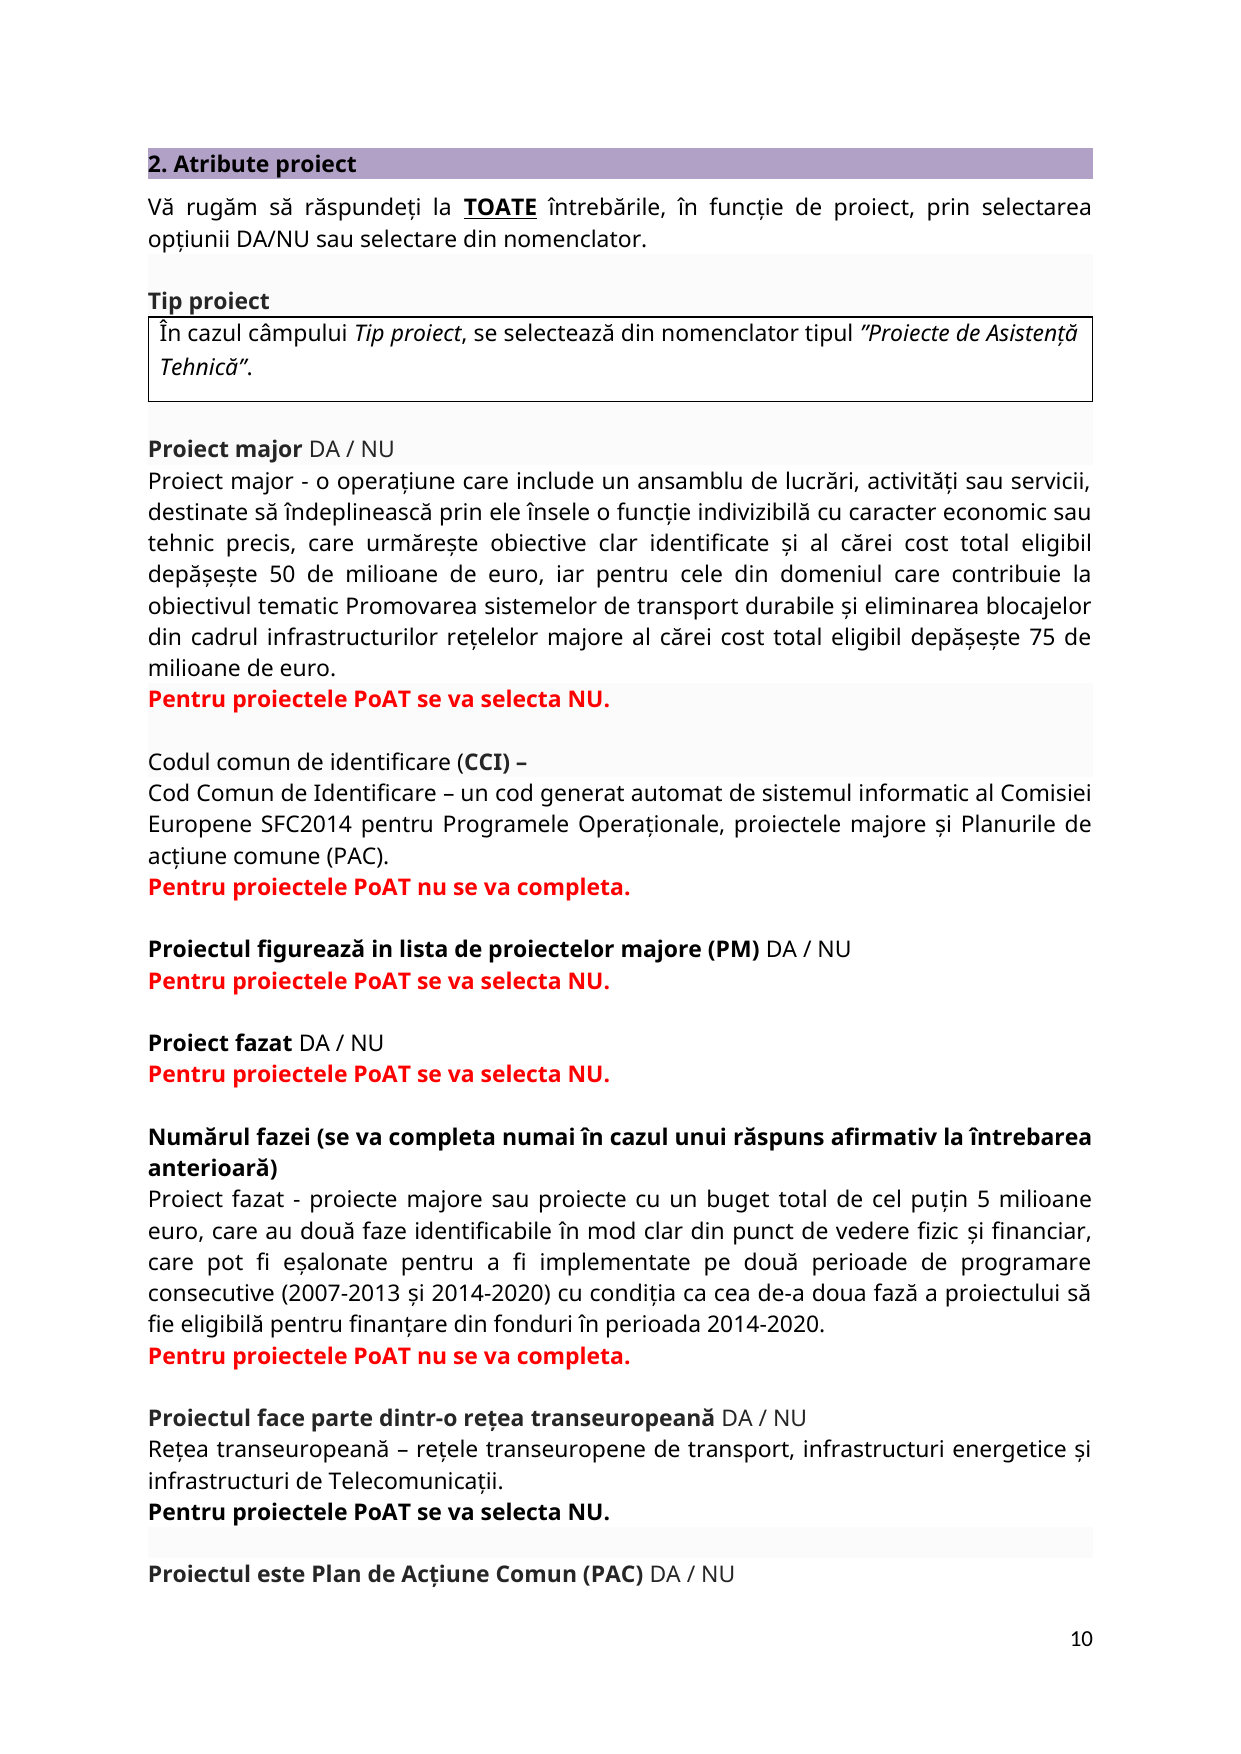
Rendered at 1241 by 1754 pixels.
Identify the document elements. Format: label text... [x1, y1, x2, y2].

text Tip proiect [148, 285, 1093, 316]
text Cod Comun de Identificare – un cod generat automat de sistemul informatic al Comisiei Europene SFC2014 pentru Programele Operaționale, proiectele majore și Planurile de acțiune comune (PAC). [148, 777, 1093, 871]
table_header În cazul câmpului Tip proiect, se selectează din nomenclator tipul ”Proiecte de Asistență Tehnică”. [149, 318, 1092, 401]
text Proiect fazat - proiecte majore sau proiecte cu un buget total de cel puţin 5 milioane euro, care au două faze identificabile în mod clar din punct de vedere fizic şi financiar, care pot fi eşalonate pentru a fi implementate pe două perioade de programare consecutive (2007-2013 şi 2014-2020) cu condiţia ca cea de-a doua fază a proiectului să fie eligibilă pentru finanţare din fonduri în perioada 2014-2020. [148, 1183, 1093, 1340]
text Numărul fazei (se va completa numai în cazul unui răspuns afirmativ la întrebarea anterioară) [148, 1121, 1093, 1183]
text Pentru proiectele PoAT nu se va completa. [148, 871, 1093, 902]
text Codul comun de identificare (CCI) – [148, 746, 1093, 777]
text Rețea transeuropeană – rețele transeuropene de transport, infrastructuri energetice și infrastructuri de Telecomunicații. [148, 1433, 1093, 1496]
text Pentru proiectele PoAT nu se va completa. [148, 1340, 1093, 1371]
text Proiect major DA / NU [148, 433, 1093, 465]
text Pentru proiectele PoAT se va selecta NU. [148, 1058, 1093, 1090]
text Vă rugăm să răspundeți la TOATE întrebările, în funcție de proiect, prin selectarea opțiunii DA/NU sau selectare din nomenclator. [148, 191, 1093, 254]
text Pentru proiectele PoAT se va selecta NU. [148, 1496, 1093, 1527]
subtitle 2. Atribute proiect [148, 148, 1093, 179]
text Proiectul face parte dintr-o rețea transeuropeană DA / NU [148, 1402, 1093, 1433]
text Pentru proiectele PoAT se va selecta NU. [148, 683, 1093, 715]
text Proiectul este Plan de Acțiune Comun (PAC) DA / NU [148, 1558, 1093, 1590]
text Proiect major - o operațiune care include un ansamblu de lucrări, activități sau servicii, destinate să îndeplinească prin ele însele o funcție indivizibilă cu caracter economic sau tehnic precis, care urmărește obiective clar identificate și al cărei cost total eligibil depășește 50 de milioane de euro, iar pentru cele din domeniul care contribuie la obiectivul tematic Promovarea sistemelor de transport durabile și eliminarea blocajelor din cadrul infrastructurilor rețelelor majore al cărei cost total eligibil depășește 75 de milioane de euro. [148, 465, 1093, 683]
text Pentru proiectele PoAT se va selecta NU. [148, 965, 1093, 996]
text Proiect fazat DA / NU [148, 1027, 1093, 1058]
text Proiectul figurează in lista de proiectelor majore (PM) DA / NU [148, 933, 1093, 965]
